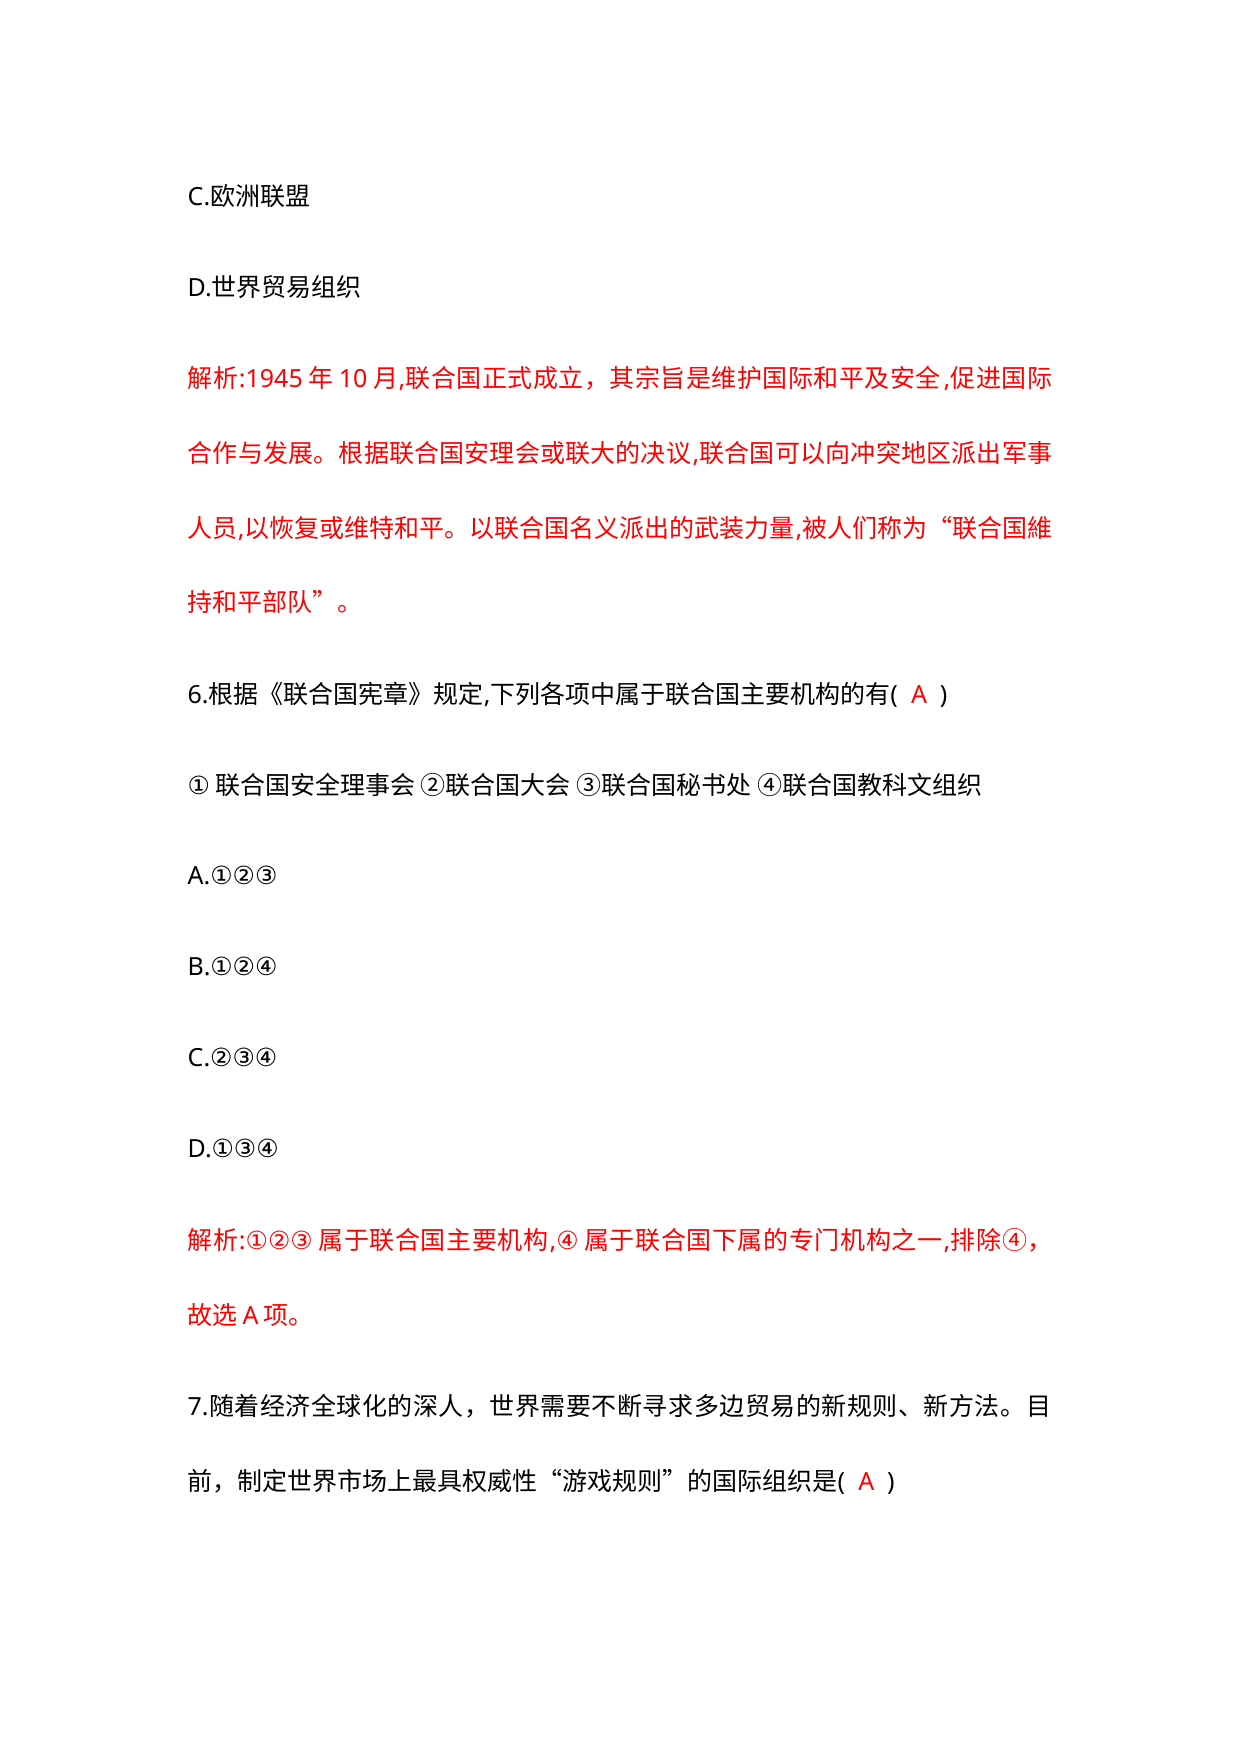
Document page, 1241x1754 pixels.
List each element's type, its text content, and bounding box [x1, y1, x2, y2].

text C.②③④ [187, 1024, 1053, 1089]
text B.①②④ [187, 933, 1053, 998]
text A.①②③ [187, 842, 1053, 907]
text D.世界贸易组织 [187, 253, 1053, 318]
text 解析:①②③属于联合国主要机构,④属于联合国下属的专门机构之一,排除④，故选A项。 [187, 1206, 1053, 1346]
text 解析:1945年10月,联合国正式成立，其宗旨是维护国际和平及安全,促进国际合作与发展。根据联合国安理会或联大的决议,联合国可以向冲突地区派出军事人员,以恢复或维特和平。以联合国名义派出的武装力量,被人们称为“联合国維持和平部队”。 [187, 344, 1053, 633]
text 7.随着经济全球化的深人，世界需要不断寻求多边贸易的新规则、新方法。目前，制定世界市场上最具权威性“游戏规则”的国际组织是( A ) [187, 1372, 1053, 1512]
text C.欧洲联盟 [187, 162, 1053, 227]
text ①联合国安全理事会 ②联合国大会 ③联合国秘书处 ④联合国教科文组织 [187, 751, 1053, 816]
text D.①③④ [187, 1115, 1053, 1180]
text 6.根据《联合国宪章》规定,下列各项中属于联合国主要机构的有( A ) [187, 660, 1053, 725]
